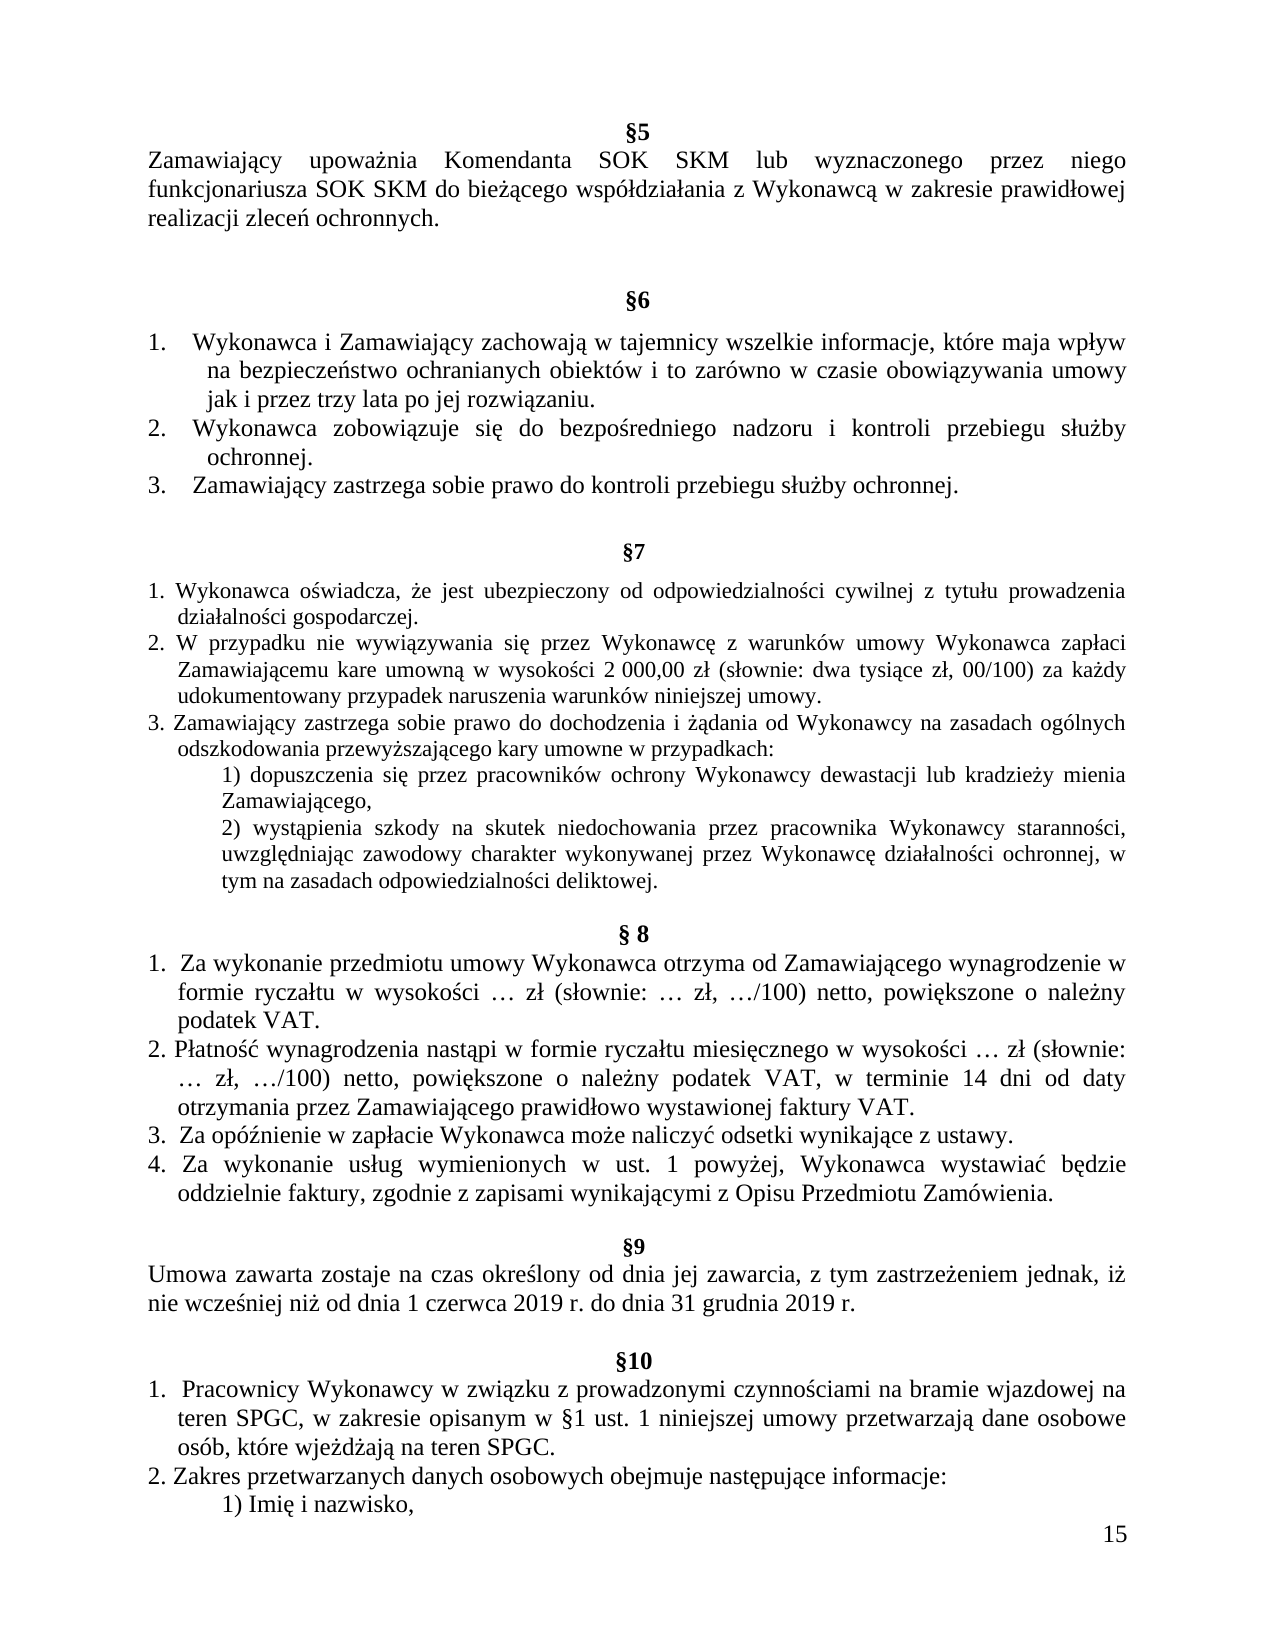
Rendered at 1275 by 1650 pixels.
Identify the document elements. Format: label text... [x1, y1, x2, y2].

text 3. Za opóźnienie w zapłacie Wykonawca może naliczyć odsetki wynikające z ustawy. [148, 1121, 1127, 1149]
list Zamawiający zastrzega sobie prawo do kontroli przebiegu służby ochronnej. [148, 470, 1127, 499]
text §5 [148, 117, 1127, 145]
text 1. Wykonawca oświadcza, że jest ubezpieczony od odpowiedzialności cywilnej z tytułu prowadzenia działalności gospodarczej. [148, 577, 1127, 629]
text §9 [140, 1233, 1127, 1259]
text 4. Za wykonanie usług wymienionych w ust. 1 powyżej, Wykonawca wystawiać będzie oddzielnie faktury, zgodnie z zapisami wynikającymi z Opisu Przedmiotu Zamówienia. [148, 1149, 1127, 1207]
text Zamawiający upoważnia Komendanta SOK SKM lub wyznaczonego przez niego funkcjonariusza SOK SKM do bieżącego współdziałania z Wykonawcą w zakresie prawidłowej realizacji zleceń ochronnych. [148, 145, 1127, 232]
text 2. Płatność wynagrodzenia nastąpi w formie ryczałtu miesięcznego w wysokości … zł (słownie: … zł, …/100) netto, powiększone o należny podatek VAT, w terminie 14 dni od daty otrzymania przez Zamawiającego prawidłowo wystawionej faktury VAT. [148, 1034, 1127, 1121]
list Wykonawca i Zamawiający zachowają w tajemnicy wszelkie informacje, które maja wpływ na bezpieczeństwo ochranianych obiektów i to zarówno w czasie obowiązywania umowy jak i przez trzy lata po jej rozwiązaniu. [148, 327, 1127, 413]
list Wykonawca zobowiązuje się do bezpośredniego nadzoru i kontroli przebiegu służby ochronnej. [148, 413, 1127, 470]
text §7 [140, 538, 1127, 564]
text 1. Za wykonanie przedmiotu umowy Wykonawca otrzyma od Zamawiającego wynagrodzenie w formie ryczałtu w wysokości … zł (słownie: … zł, …/100) netto, powiększone o należny podatek VAT. [148, 948, 1127, 1034]
text 2. W przypadku nie wywiązywania się przez Wykonawcę z warunków umowy Wykonawca zapłaci Zamawiającemu kare umowną w wysokości 2 000,00 zł (słownie: dwa tysiące zł, 00/100) za każdy udokumentowany przypadek naruszenia warunków niniejszej umowy. [148, 629, 1127, 708]
text 1) dopuszczenia się przez pracowników ochrony Wykonawcy dewastacji lub kradzieży mienia Zamawiającego, [221, 761, 1127, 814]
text 2) wystąpienia szkody na skutek niedochowania przez pracownika Wykonawcy staranności, uwzględniając zawodowy charakter wykonywanej przez Wykonawcę działalności ochronnej, w tym na zasadach odpowiedzialności deliktowej. [221, 814, 1127, 893]
text §10 [140, 1346, 1127, 1374]
text § 8 [140, 919, 1127, 948]
text §6 [148, 285, 1127, 314]
text 2. Zakres przetwarzanych danych osobowych obejmuje następujące informacje: [148, 1461, 1127, 1489]
text Umowa zawarta zostaje na czas określony od dnia jej zawarcia, z tym zastrzeżeniem jednak, iż nie wcześniej niż od dnia 1 czerwca 2019 r. do dnia 31 grudnia 2019 r. [148, 1259, 1127, 1317]
text 1. Pracownicy Wykonawcy w związku z prowadzonymi czynnościami na bramie wjazdowej na teren SPGC, w zakresie opisanym w §1 ust. 1 niniejszej umowy przetwarzają dane osobowe osób, które wjeżdżają na teren SPGC. [148, 1374, 1127, 1461]
text 1) Imię i nazwisko, [148, 1489, 1127, 1518]
text 3. Zamawiający zastrzega sobie prawo do dochodzenia i żądania od Wykonawcy na zasadach ogólnych odszkodowania przewyższającego kary umowne w przypadkach: [148, 708, 1127, 761]
